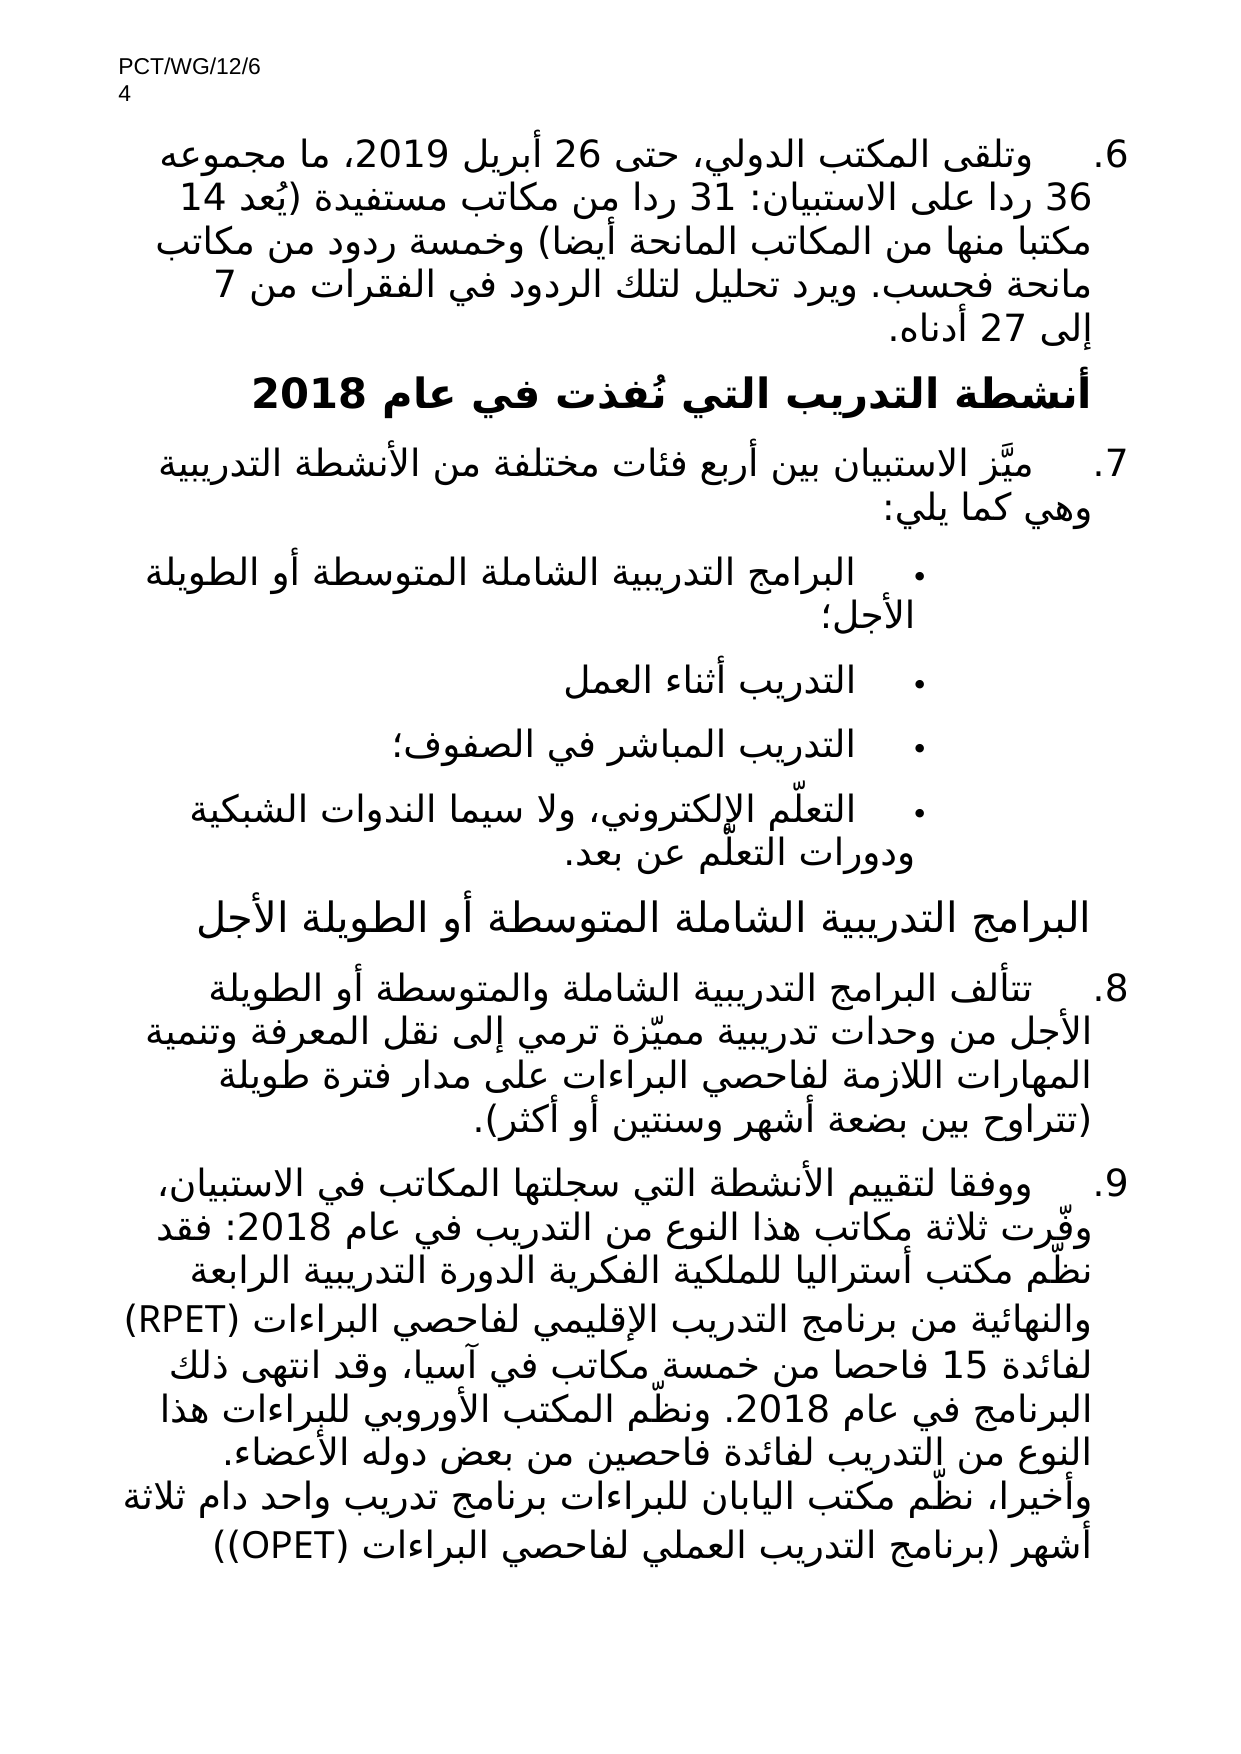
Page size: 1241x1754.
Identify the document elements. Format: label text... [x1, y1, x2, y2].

text تتألف البرامج التدريبية الشاملة والمتوسطة أو الطويلة الأجل من وحدات تدريبية مميّزة ترمي إلى نقل المعرفة وتنمية المهارات اللازمة لفاحصي البراءات على مدار فترة طويلة (تتراوح بين بضعة أشهر وسنتين أو أكثر). [118, 966, 1092, 1141]
text ميَّز الاستبيان بين أربع فئات مختلفة من الأنشطة التدريبية وهي كما يلي: [118, 442, 1092, 529]
list التدريب المباشر في الصفوف؛ [118, 723, 915, 766]
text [118, 1162, 1092, 1569]
text البرامج التدريبية الشاملة المتوسطة أو الطويلة الأجل [118, 899, 1092, 941]
list البرامج التدريبية الشاملة المتوسطة أو الطويلة الأجل؛ [118, 550, 915, 637]
text أنشطة التدريب التي نُفذت في عام 2018 [118, 375, 1092, 417]
list التعلّم الإلكتروني، ولا سيما الندوات الشبكية ودورات التعلّم عن بعد. [118, 787, 915, 874]
text وتلقى المكتب الدولي، حتى 26 أبريل 2019، ما مجموعه 36 ردا على الاستبيان: 31 ردا من مكاتب مستفيدة (يُعد 14 مكتبا منها من المكاتب المانحة أيضا) وخمسة ردود من مكاتب مانحة فحسب. ويرد تحليل لتلك الردود في الفقرات من 7 إلى 27 أدناه. [118, 132, 1092, 350]
list التدريب أثناء العمل [118, 658, 915, 702]
